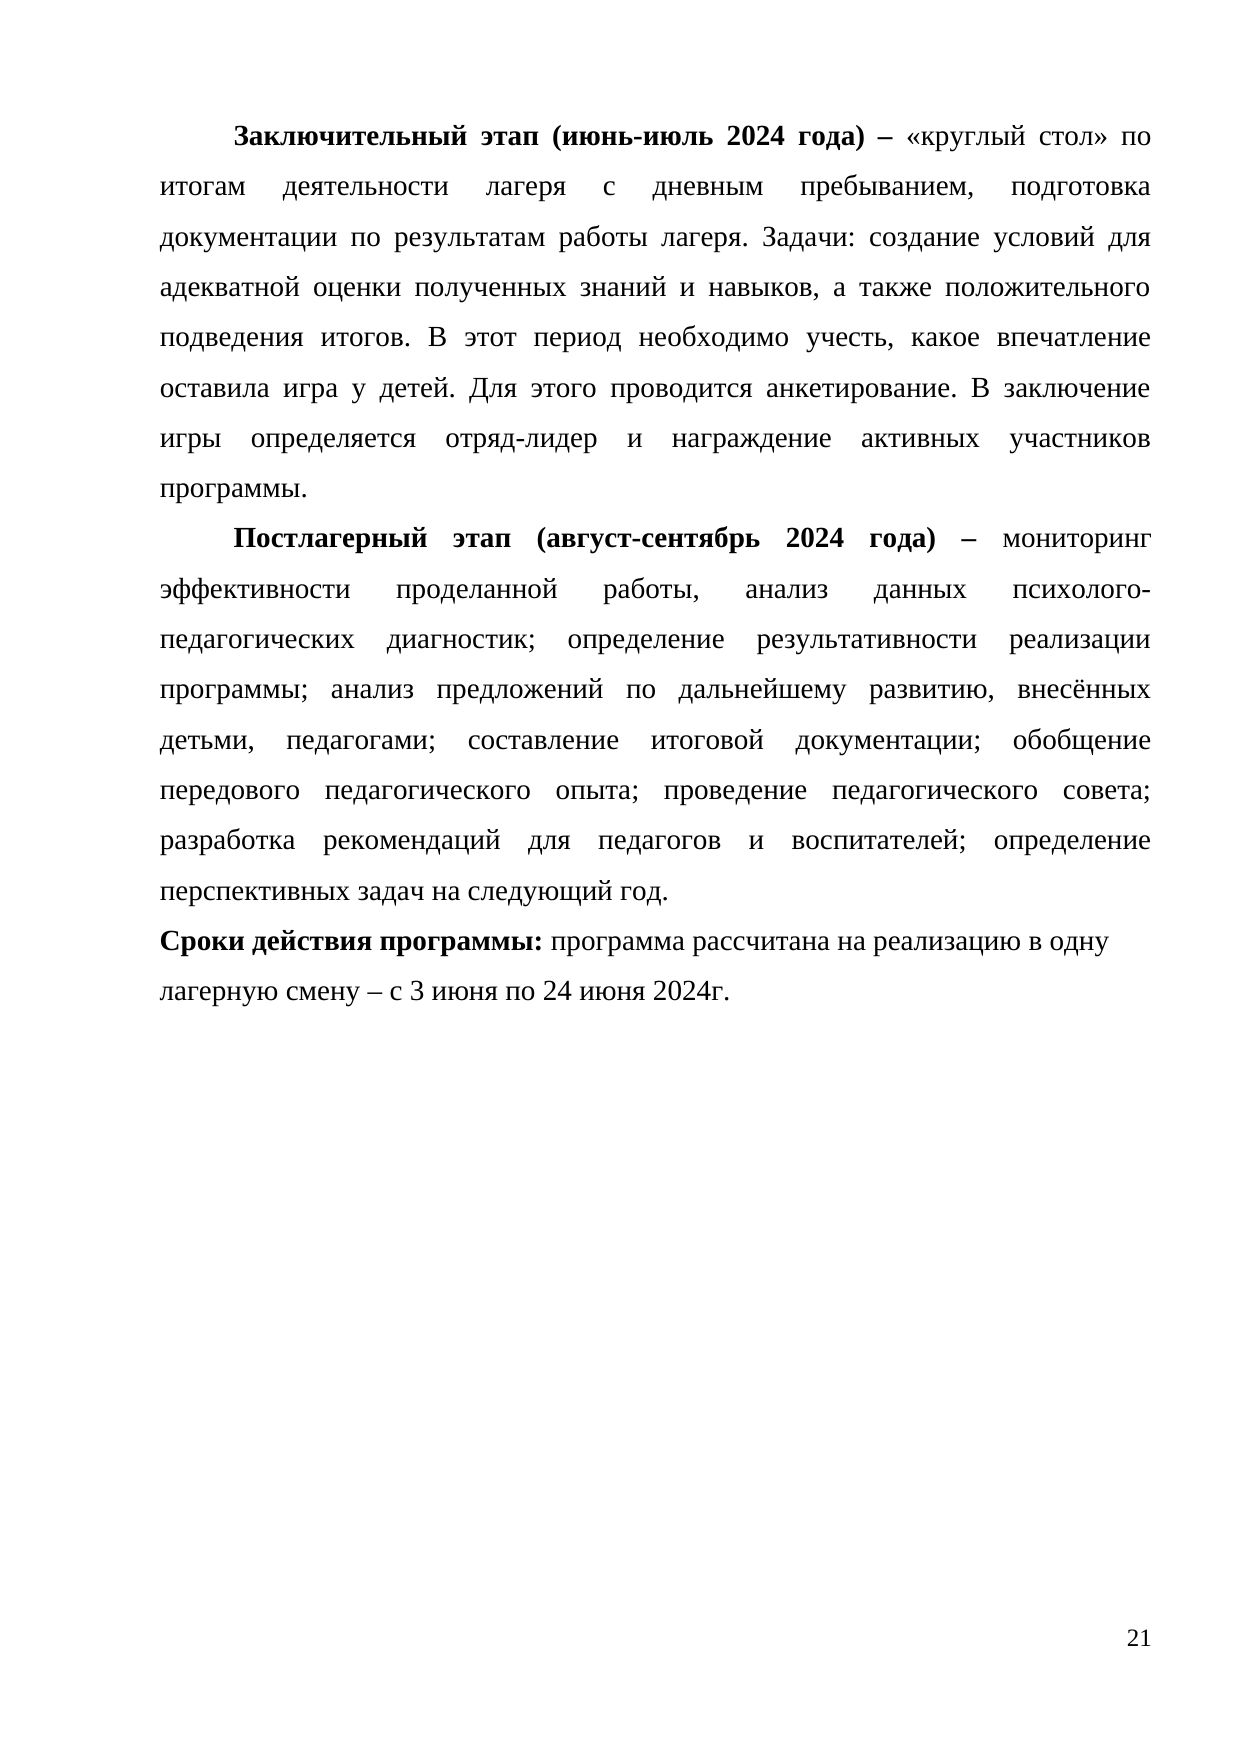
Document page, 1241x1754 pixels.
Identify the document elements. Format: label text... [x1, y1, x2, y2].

text лагерную смену – с 3 июня по 24 июня 2024г. [71, 973, 1152, 1007]
text Сроки действия программы: программа рассчитана на реализацию в одну [71, 923, 1152, 957]
text Заключительный этап (июнь-июль 2024 года) – «круглый стол» по итогам деятельности лагеря с дневным пребыванием, подготовка документации по результатам работы лагеря. Задачи: создание условий для адекватной оценки полученных знаний и навыков, а также положительного подведения итогов. В этот период необходимо учесть, какое впечатление оставила игра у детей. Для этого проводится анкетирование. В заключение игры определяется отряд-лидер и награждение активных участников программы. [159, 118, 1152, 504]
text Постлагерный этап (август-сентябрь 2024 года) – мониторинг эффективности проделанной работы, анализ данных психолого-педагогических диагностик; определение результативности реализации программы; анализ предложений по дальнейшему развитию, внесённых детьми, педагогами; составление итоговой документации; обобщение передового педагогического опыта; проведение педагогического совета; разработка рекомендаций для педагогов и воспитателей; определение перспективных задач на следующий год. [159, 521, 1152, 906]
